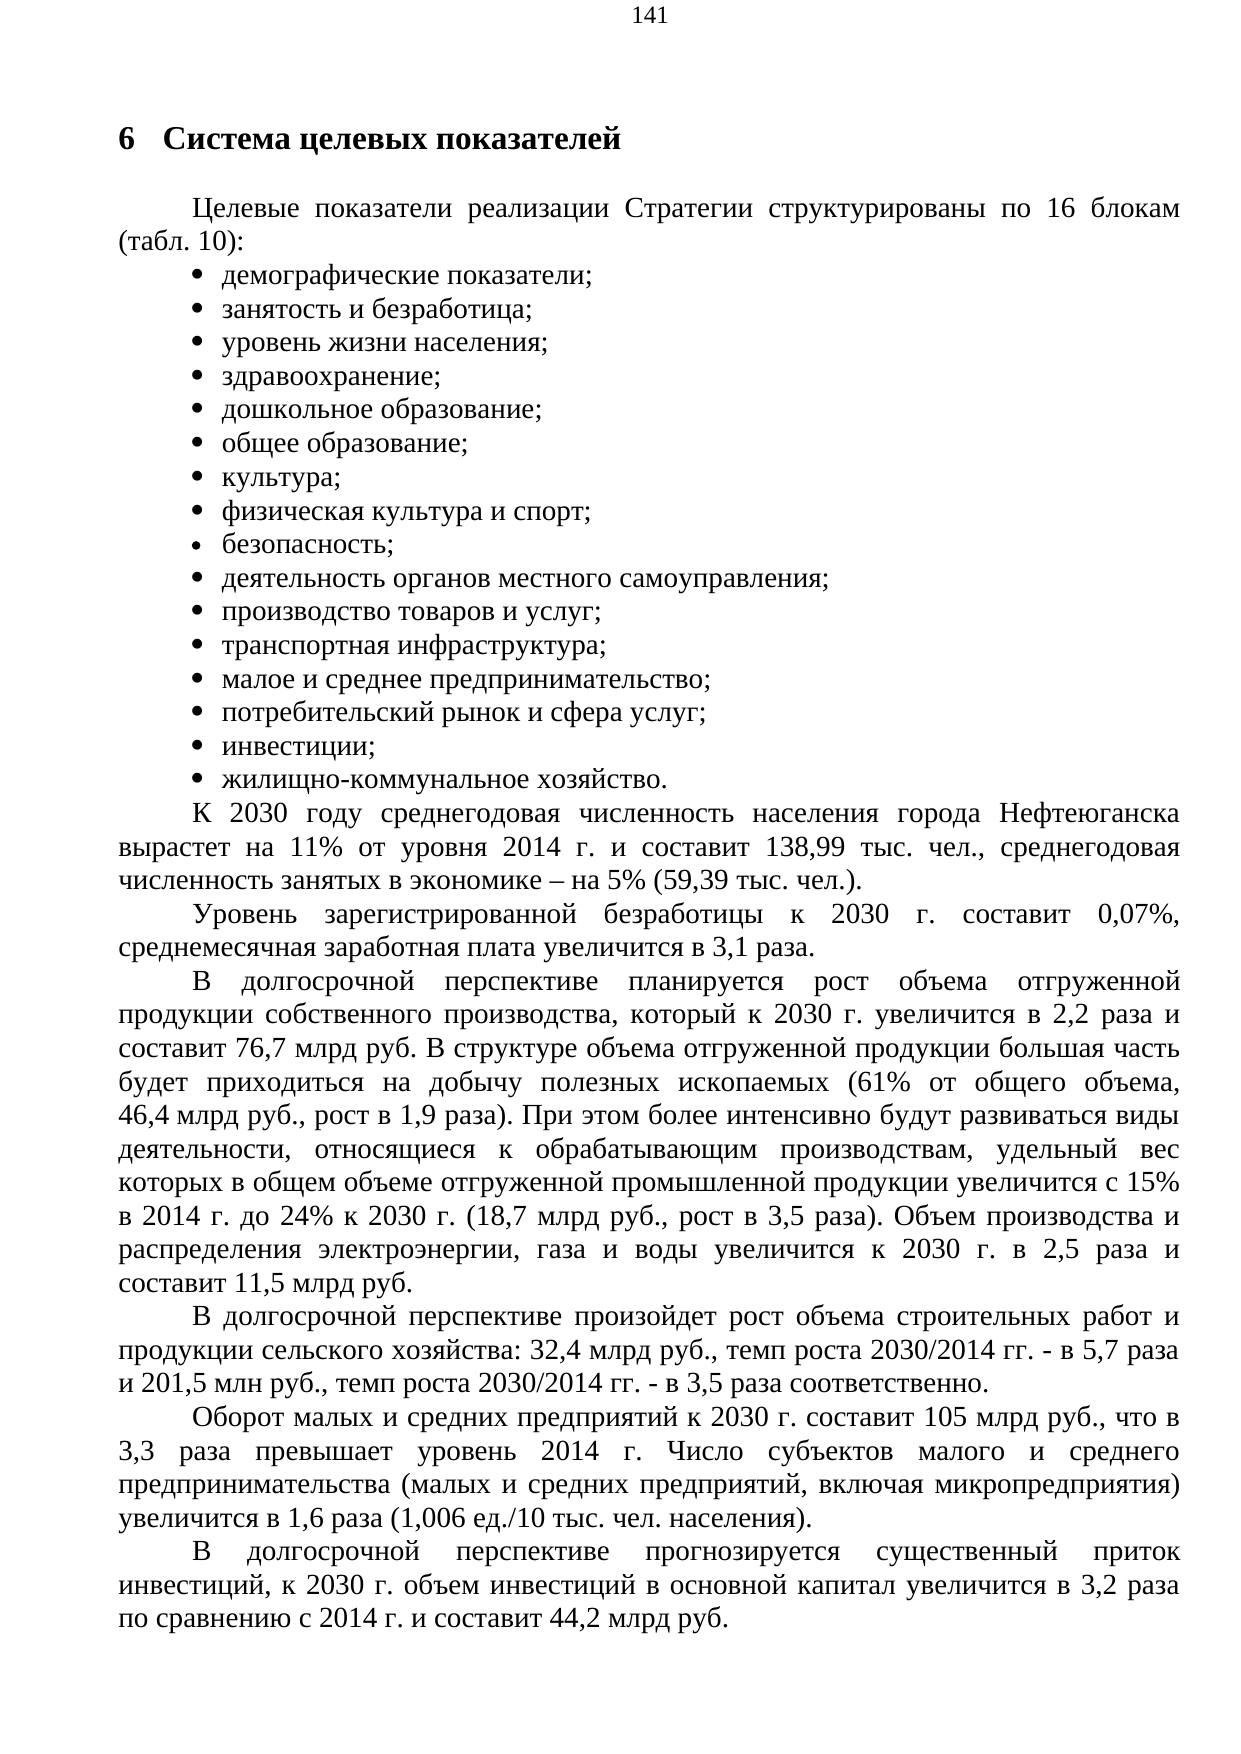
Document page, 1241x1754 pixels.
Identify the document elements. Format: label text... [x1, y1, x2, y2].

text В долгосрочной перспективе прогнозируется существенный приток инвестиций, к 2030 г. объем инвестиций в основной капитал увеличится в 3,2 раза по сравнению с 2014 г. и составит 44,2 млрд руб. [118, 1533, 1181, 1634]
list инвестиции; [118, 728, 1181, 762]
text В долгосрочной перспективе планируется рост объема отгруженной продукции собственного производства, который к 2030 г. увеличится в 2,2 раза и составит 76,7 млрд руб. В структуре объема отгруженной продукции большая часть будет приходиться на добычу полезных ископаемых (61% от общего объема, 46,4 млрд руб., рост в 1,9 раза). При этом более интенсивно будут развиваться виды деятельности, относящиеся к обрабатывающим производствам, удельный вес которых в общем объеме отгруженной промышленной продукции увеличится с 15% в 2014 г. до 24% к 2030 г. (18,7 млрд руб., рост в 3,5 раза). Объем производства и распределения электроэнергии, газа и воды увеличится к 2030 г. в 2,5 раза и составит 11,5 млрд руб. [118, 963, 1181, 1298]
list уровень жизни населения; [118, 324, 1181, 358]
list потребительский рынок и сфера услуг; [118, 694, 1181, 728]
list физическая культура и спорт; [118, 493, 1181, 526]
list транспортная инфраструктура; [118, 627, 1181, 661]
list жилищно-коммунальное хозяйство. [118, 762, 1181, 795]
list здравоохранение; [118, 358, 1181, 392]
list культура; [118, 459, 1181, 493]
text В долгосрочной перспективе произойдет рост объема строительных работ и продукции сельского хозяйства: 32,4 млрд руб., темп роста 2030/2014 гг. - в 5,7 раза и 201,5 млн руб., темп роста 2030/2014 гг. - в 3,5 раза соответственно. [118, 1298, 1181, 1399]
text Оборот малых и средних предприятий к 2030 г. составит 105 млрд руб., что в 3,3 раза превышает уровень 2014 г. Число субъектов малого и среднего предпринимательства (малых и средних предприятий, включая микропредприятия) увеличится в 1,6 раза (1,006 ед./10 тыс. чел. населения). [118, 1399, 1181, 1533]
list безопасность; [118, 526, 1181, 560]
list деятельность органов местного самоуправления; [118, 560, 1181, 593]
list производство товаров и услуг; [118, 593, 1181, 627]
text Уровень зарегистрированной безработицы к 2030 г. составит 0,07%, среднемесячная заработная плата увеличится в 3,1 раза. [118, 896, 1181, 963]
list дошкольное образование; [118, 392, 1181, 425]
list занятость и безработица; [118, 291, 1181, 324]
list демографические показатели; [118, 257, 1181, 291]
text К 2030 году среднегодовая численность населения города Нефтеюганска вырастет на 11% от уровня 2014 г. и составит 138,99 тыс. чел., среднегодовая численность занятых в экономике – на 5% (59,39 тыс. чел.). [118, 795, 1181, 896]
list общее образование; [118, 425, 1181, 459]
list малое и среднее предпринимательство; [118, 661, 1181, 694]
text Целевые показатели реализации Стратегии структурированы по 16 блокам (табл. 10): [118, 190, 1181, 257]
subtitle Система целевых показателей [118, 118, 1181, 156]
